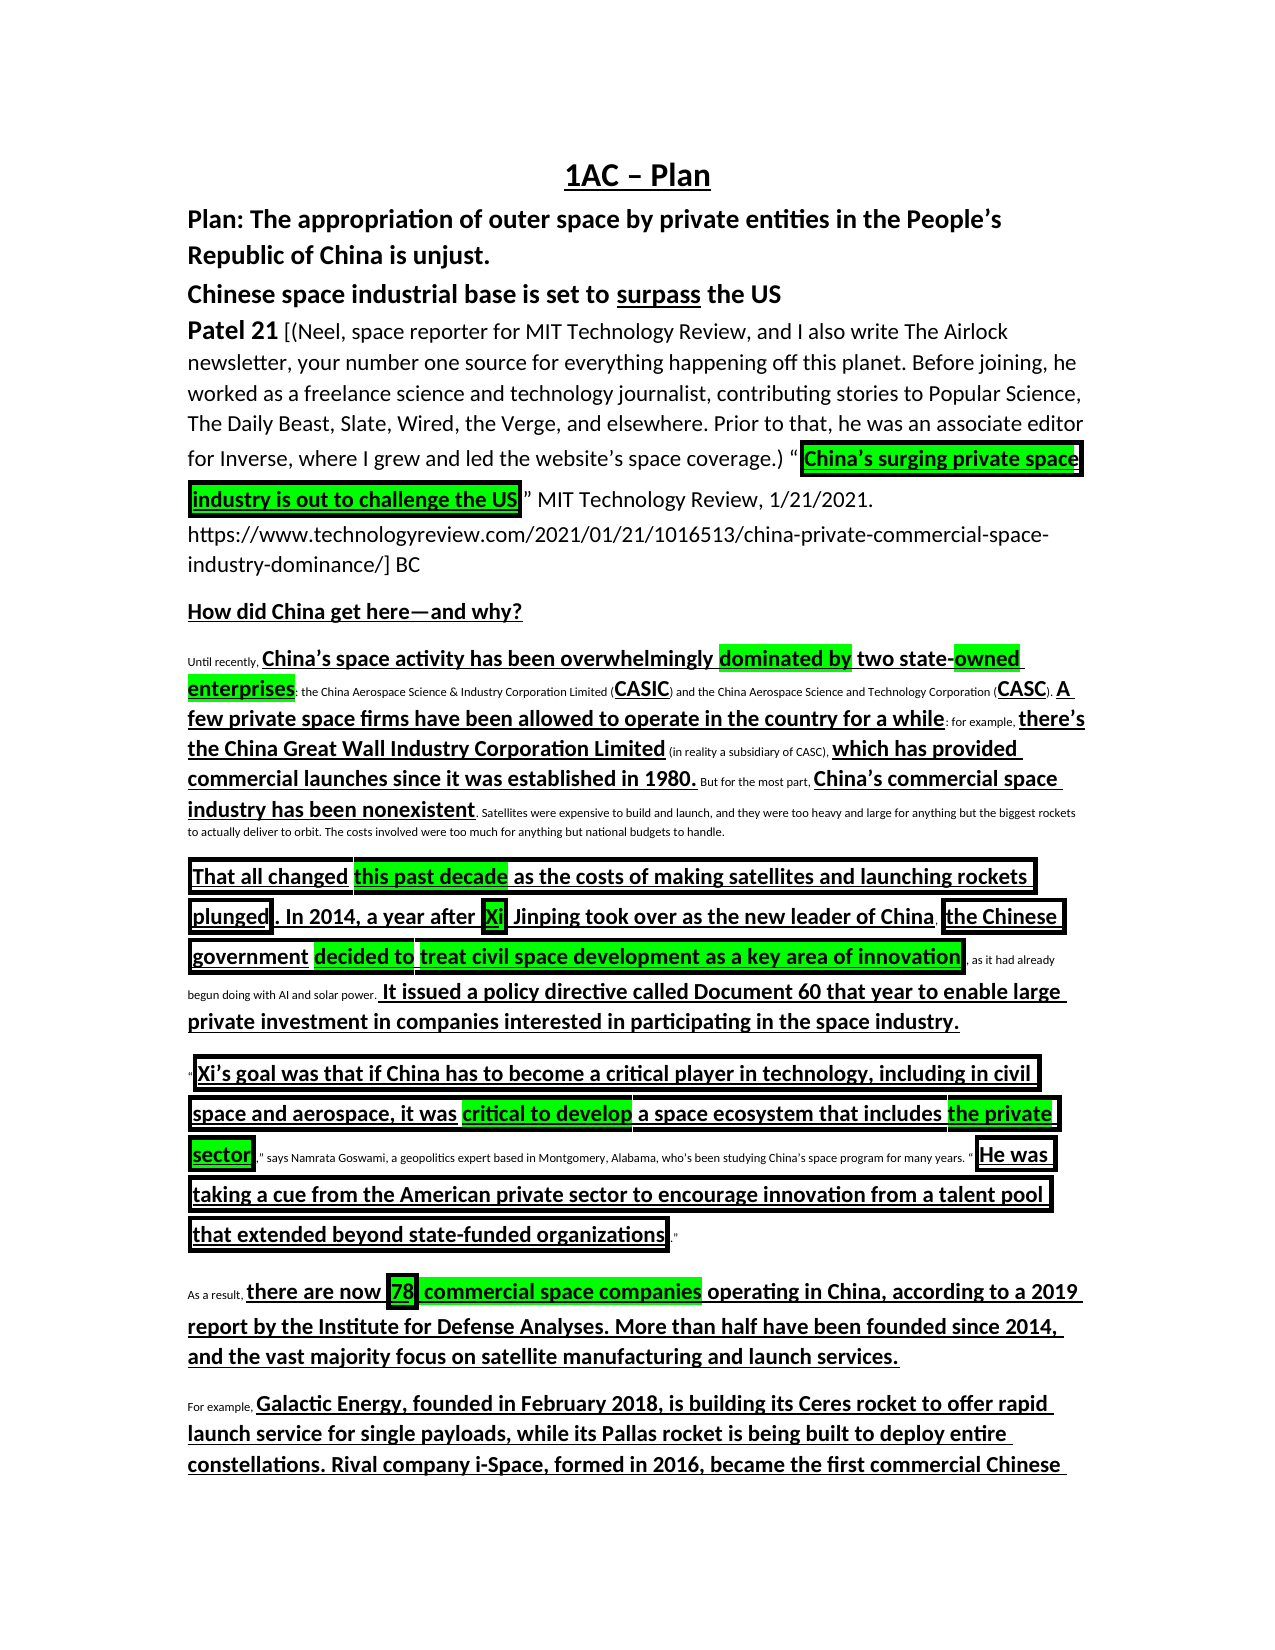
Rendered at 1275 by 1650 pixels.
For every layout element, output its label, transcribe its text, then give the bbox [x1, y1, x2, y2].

text As a result, there are now 78 commercial space companies operating in China, according to a 2019 report by the Institute for Defense Analyses. More than half have been founded since 2014, and the vast majority focus on satellite manufacturing and launch services. [187, 1273, 1087, 1370]
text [187, 1389, 1087, 1478]
subtitle 1AC – Plan [187, 154, 1087, 195]
text “Xi’s goal was that if China has to become a critical player in technology, including in civil space and aerospace, it was critical to develop a space ecosystem that includes the private sector,” says Namrata Goswami, a geopolitics expert based in Montgomery, Alabama, who’s been studying China’s space program for many years. “He was taking a cue from the American private sector to encourage innovation from a talent pool that extended beyond state-funded organizations.” [187, 1054, 1087, 1253]
text That all changed this past decade as the costs of making satellites and launching rockets plunged. In 2014, a year after Xi Jinping took over as the new leader of China, the Chinese government decided to treat civil space development as a key area of innovation, as it had already begun doing with AI and solar power. It issued a policy directive called Document 60 that year to enable large private investment in companies interested in participating in the space industry. [187, 857, 1087, 1036]
text How did China get here—and why? [187, 597, 1087, 625]
text Until recently, China’s space activity has been overwhelmingly dominated by two state-owned enterprises: the China Aerospace Science & Industry Corporation Limited (CASIC) and the China Aerospace Science and Technology Corporation (CASC). A few private space firms have been allowed to operate in the country for a while: for example, there’s the China Great Wall Industry Corporation Limited (in reality a subsidiary of CASC), which has provided commercial launches since it was established in 1980. But for the most part, China’s commercial space industry has been nonexistent. Satellites were expensive to build and launch, and they were too heavy and large for anything but the biggest rockets to actually deliver to orbit. The costs involved were too much for anything but national budgets to handle. [187, 644, 1087, 839]
subtitle Chinese space industrial base is set to surpass the US [187, 278, 1087, 311]
text Patel 21 [(Neel, space reporter for MIT Technology Review, and I also write The Airlock newsletter, your number one source for everything happening off this planet. Before joining, he worked as a freelance science and technology journalist, contributing stories to Popular Science, The Daily Beast, Slate, Wired, the Verge, and elsewhere. Prior to that, he was an associate editor for Inverse, where I grew and led the website’s space coverage.) “China’s surging private space industry is out to challenge the US” MIT Technology Review, 1/21/2021. https://www.technologyreview.com/2021/01/21/1016513/china-private-commercial-space-industry-dominance/] BC [187, 313, 1087, 578]
subtitle Plan: The appropriation of outer space by private entities in the People’s Republic of China is unjust. [187, 202, 1087, 271]
